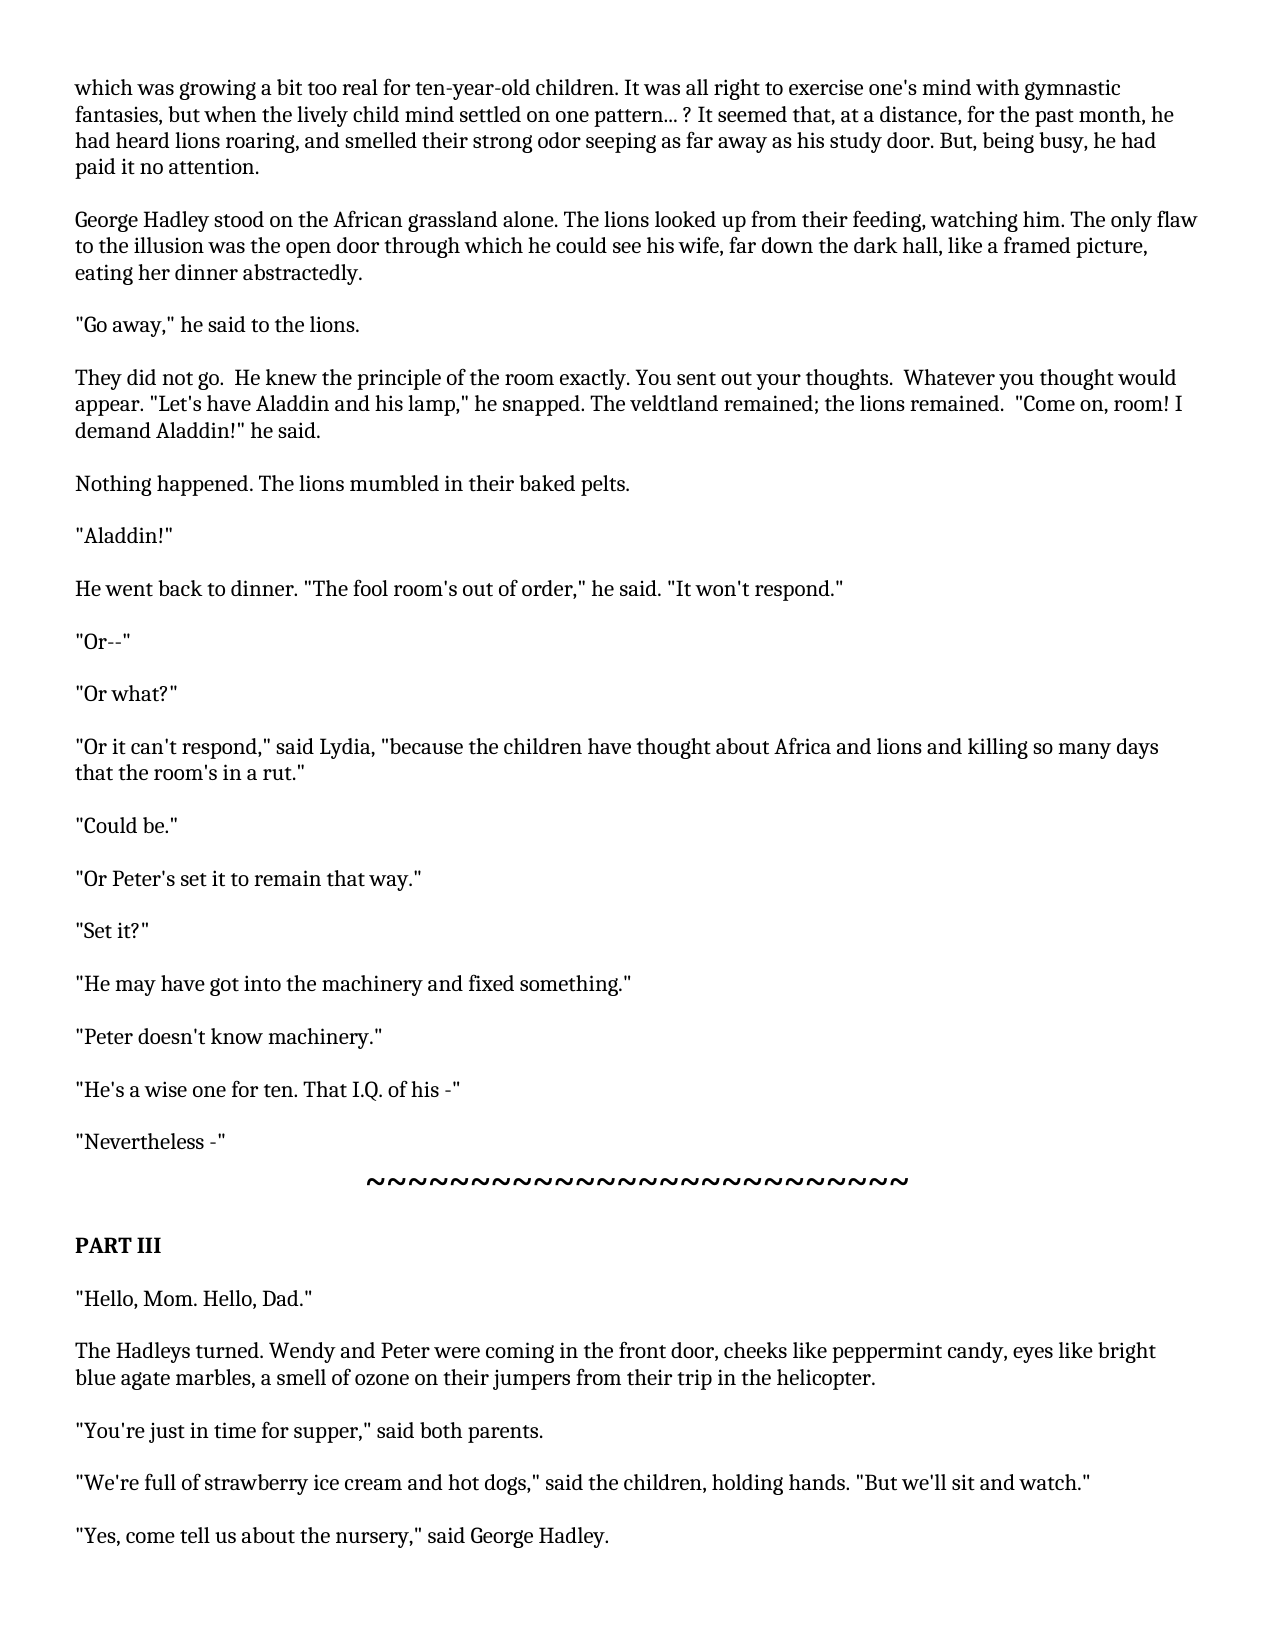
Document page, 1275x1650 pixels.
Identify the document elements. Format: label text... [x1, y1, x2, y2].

text ~~~~~~~~~~~~~~~~~~~~~~~~~~ [75, 1156, 1200, 1207]
text "Yes, come tell us about the nursery," said George Hadley. [75, 1523, 1200, 1549]
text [75, 75, 1200, 180]
text "You're just in time for supper," said both parents. [75, 1417, 1200, 1444]
text He went back to dinner. "The fool room's out of order," he said. "It won't respond." [75, 576, 1200, 602]
text George Hadley stood on the African grassland alone. The lions looked up from their feeding, watching him. The only flaw to the illusion was the open door through which he could see his wife, far down the dark hall, like a framed picture, eating her dinner abstractedly. [75, 207, 1200, 286]
text Nothing happened. The lions mumbled in their baked pelts. [75, 470, 1200, 497]
text "He may have got into the machinery and fixed something." [75, 971, 1200, 997]
text "Nevertheless -" [75, 1129, 1200, 1156]
text "Or what?" [75, 681, 1200, 707]
text "Hello, Mom. Hello, Dad." [75, 1286, 1200, 1312]
text "Or--" [75, 628, 1200, 655]
text "Or Peter's set it to remain that way." [75, 866, 1200, 892]
text "Or it can't respond," said Lydia, "because the children have thought about Africa and lions and killing so many days that the room's in a rut." [75, 734, 1200, 787]
text PART III [75, 1233, 1200, 1259]
text "Peter doesn't know machinery." [75, 1024, 1200, 1050]
text "Aladdin!" [75, 523, 1200, 549]
text "Set it?" [75, 918, 1200, 945]
text "Go away," he said to the lions. [75, 312, 1200, 338]
text They did not go. He knew the principle of the room exactly. You sent out your thoughts. Whatever you thought would appear. "Let's have Aladdin and his lamp," he snapped. The veldtland remained; the lions remained. "Come on, room! I demand Aladdin!" he said. [75, 365, 1200, 444]
text "Could be." [75, 813, 1200, 839]
text "We're full of strawberry ice cream and hot dogs," said the children, holding hands. "But we'll sit and watch." [75, 1470, 1200, 1496]
text The Hadleys turned. Wendy and Peter were coming in the front door, cheeks like peppermint candy, eyes like bright blue agate marbles, a smell of ozone on their jumpers from their trip in the helicopter. [75, 1338, 1200, 1391]
text "He's a wise one for ten. That I.Q. of his -" [75, 1076, 1200, 1103]
